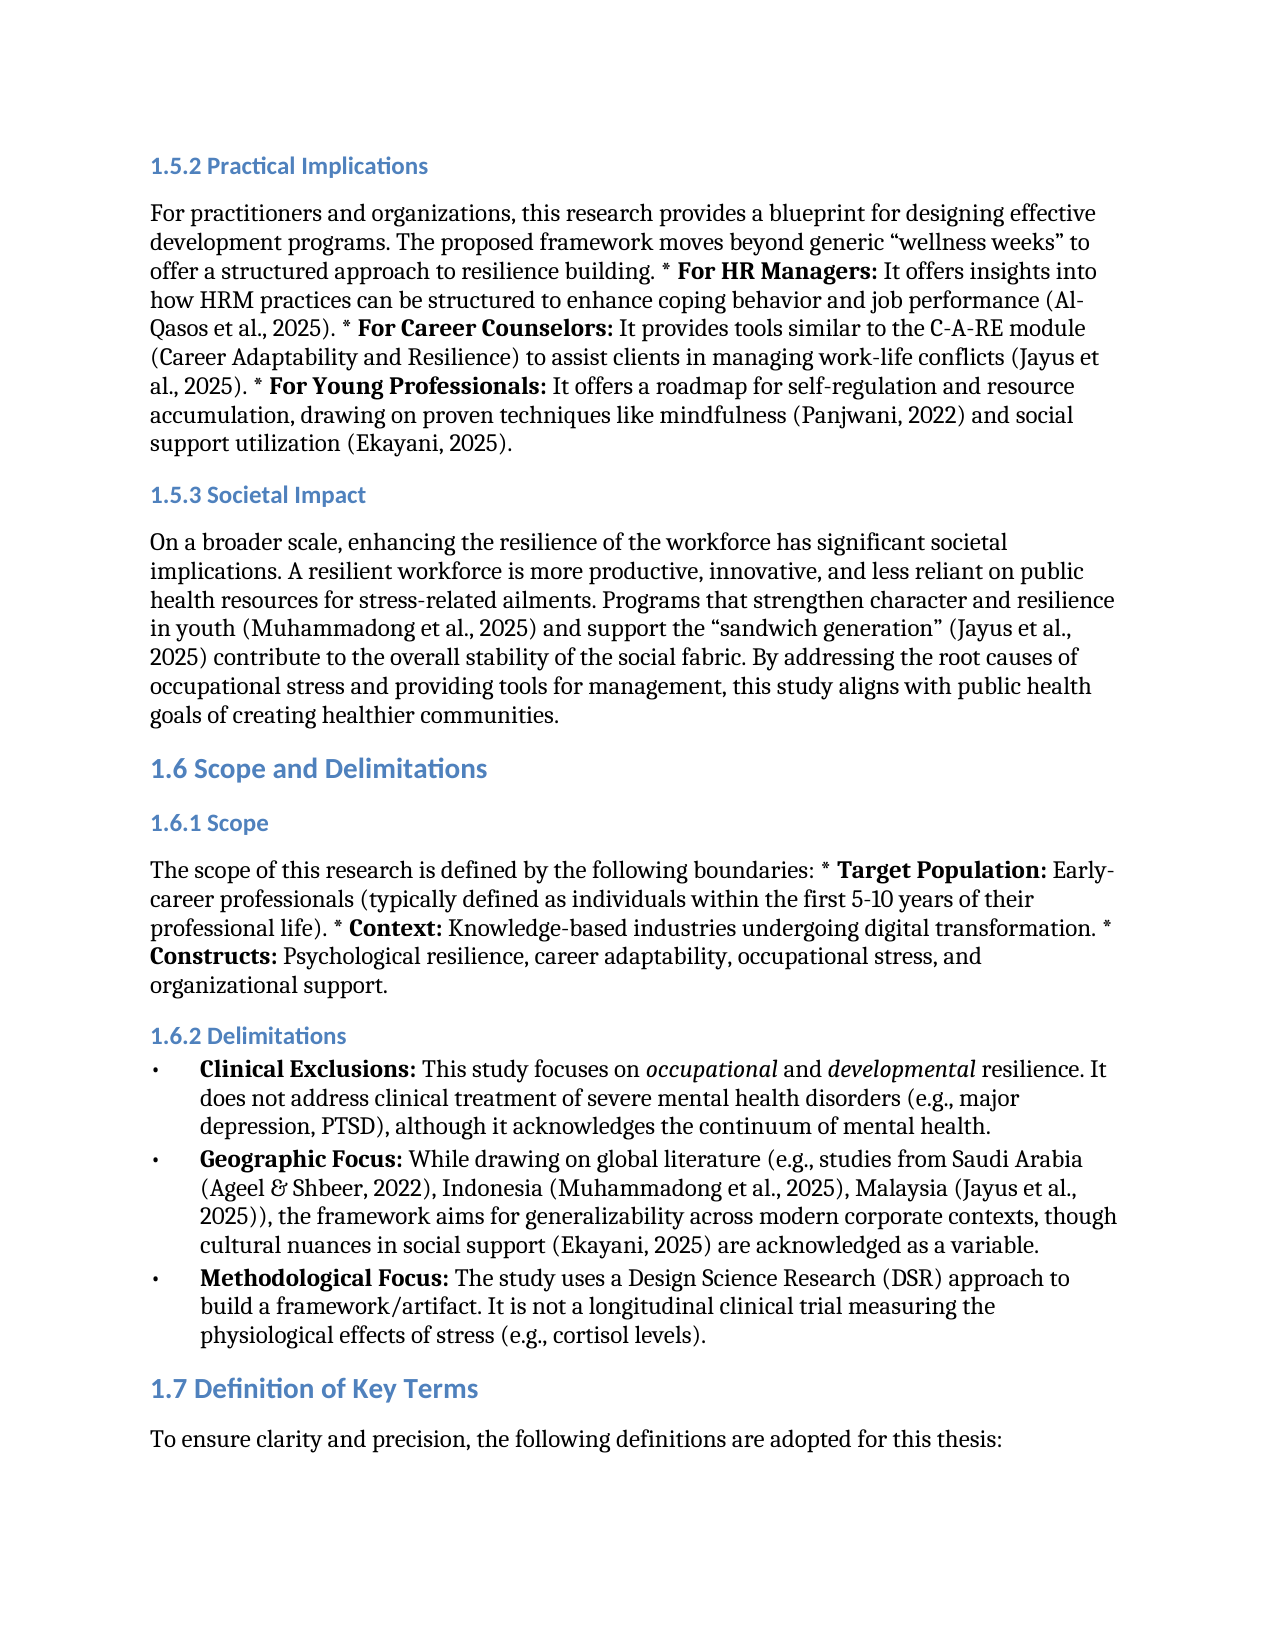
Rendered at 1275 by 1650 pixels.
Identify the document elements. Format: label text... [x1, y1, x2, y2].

text For practitioners and organizations, this research provides a blueprint for designing effective development programs. The proposed framework moves beyond generic “wellness weeks” to offer a structured approach to resilience building. * For HR Managers: It offers insights into how HRM practices can be structured to enhance coping behavior and job performance (Al-Qasos et al., 2025). * For Career Counselors: It provides tools similar to the C-A-RE module (Career Adaptability and Resilience) to assist clients in managing work-life conflicts (Jayus et al., 2025). * For Young Professionals: It offers a roadmap for self-regulation and resource accumulation, drawing on proven techniques like mindfulness (Panjwani, 2022) and social support utilization (Ekayani, 2025). [150, 199, 1125, 458]
subtitle 1.5.3 Societal Impact [150, 479, 1125, 509]
list Geographic Focus: While drawing on global literature (e.g., studies from Saudi Arabia (Ageel & Shbeer, 2022), Indonesia (Muhammadong et al., 2025), Malaysia (Jayus et al., 2025)), the framework aims for generalizability across modern corporate contexts, though cultural nuances in social support (Ekayani, 2025) are acknowledged as a variable. [150, 1145, 1125, 1260]
subtitle 1.6.1 Scope [150, 807, 1125, 837]
text To ensure clarity and precision, the following definitions are adopted for this thesis: [150, 1425, 1125, 1454]
subtitle 1.6.2 Delimitations [150, 1021, 1125, 1051]
list Methodological Focus: The study uses a Design Science Research (DSR) approach to build a framework/artifact. It is not a longitudinal clinical trial measuring the physiological effects of stress (e.g., cortisol levels). [150, 1263, 1125, 1350]
subtitle 1.7 Definition of Key Terms [150, 1371, 1125, 1406]
text The scope of this research is defined by the following boundaries: * Target Population: Early-career professionals (typically defined as individuals within the first 5-10 years of their professional life). * Context: Knowledge-based industries undergoing digital transformation. * Constructs: Psychological resilience, career adaptability, occupational stress, and organizational support. [150, 856, 1125, 1000]
list Clinical Exclusions: This study focuses on occupational and developmental resilience. It does not address clinical treatment of severe mental health disorders (e.g., major depression, PTSD), although it acknowledges the continuum of mental health. [150, 1055, 1125, 1141]
subtitle 1.5.2 Practical Implications [150, 150, 1125, 181]
text On a broader scale, enhancing the resilience of the workforce has significant societal implications. A resilient workforce is more productive, innovative, and less reliant on public health resources for stress-related ailments. Programs that strengthen character and resilience in youth (Muhammadong et al., 2025) and support the “sandwich generation” (Jayus et al., 2025) contribute to the overall stability of the social fabric. By addressing the root causes of occupational stress and providing tools for management, this study aligns with public health goals of creating healthier communities. [150, 528, 1125, 729]
subtitle 1.6 Scope and Delimitations [150, 750, 1125, 786]
